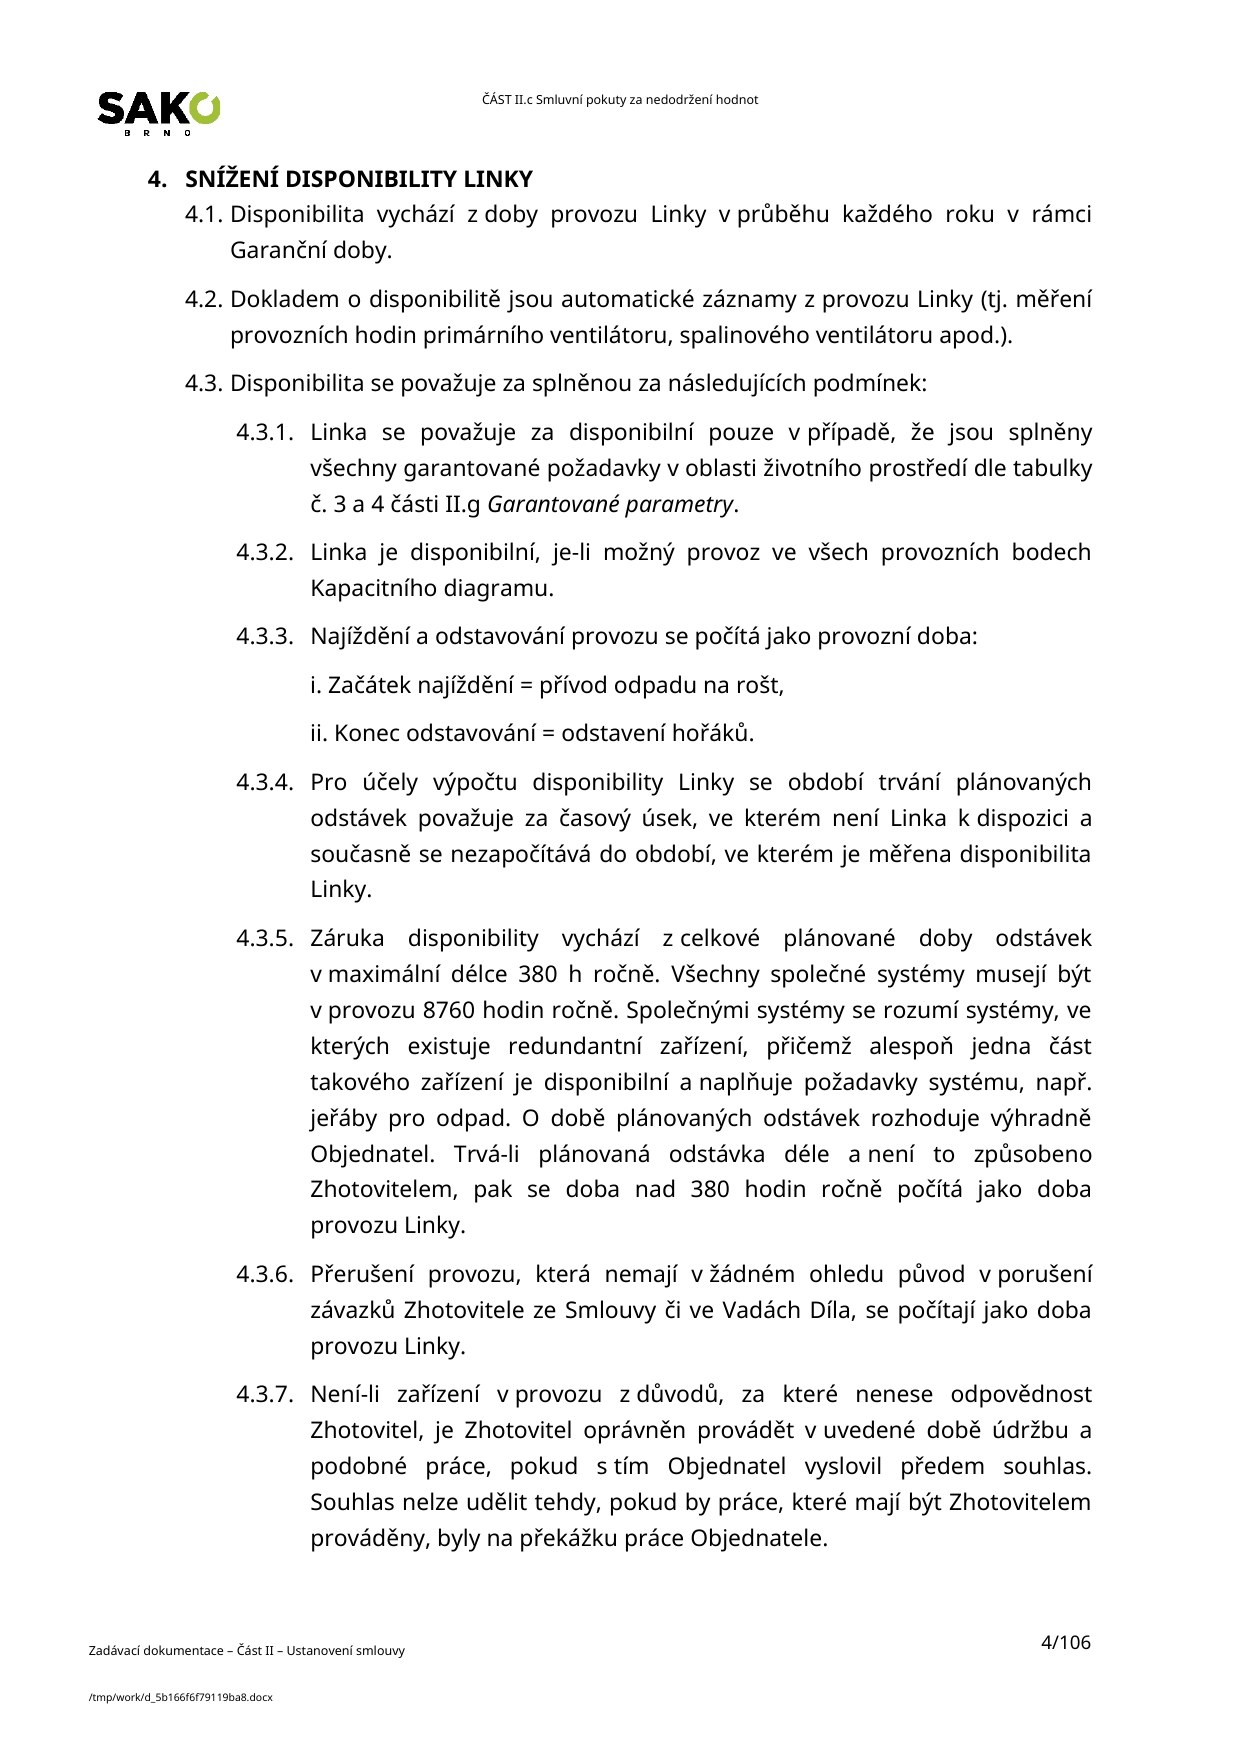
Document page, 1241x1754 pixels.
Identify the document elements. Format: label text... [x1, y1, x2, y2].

list Linka se považuje za disponibilní pouze v případě, že jsou splněny všechny garantované požadavky v oblasti životního prostředí dle tabulky č. 3 a 4 části II.g Garantované parametry. [236, 416, 1093, 519]
list Pro účely výpočtu disponibility Linky se období trvání plánovaných odstávek považuje za časový úsek, ve kterém není Linka k dispozici a současně se nezapočítává do období, ve kterém je měřena disponibilita Linky. [236, 766, 1093, 905]
list Není-li zařízení v provozu z důvodů, za které nenese odpovědnost Zhotovitel, je Zhotovitel oprávněn provádět v uvedené době údržbu a podobné práce, pokud s tím Objednatel vyslovil předem souhlas. Souhlas nelze udělit tehdy, pokud by práce, které mají být Zhotovitelem prováděny, byly na překážku práce Objednatele. [236, 1378, 1093, 1553]
list Najíždění a odstavování provozu se počítá jako provozní doba: [236, 620, 1093, 652]
text i. Začátek najíždění = přívod odpadu na rošt, [310, 669, 1093, 700]
list Dokladem o disponibilitě jsou automatické záznamy z provozu Linky (tj. měření provozních hodin primárního ventilátoru, spalinového ventilátoru apod.). [185, 283, 1093, 350]
list Disponibilita vychází z doby provozu Linky v průběhu každého roku v rámci Garanční doby. [185, 198, 1093, 266]
list Záruka disponibility vychází z celkové plánované doby odstávek v maximální délce 380 h ročně. Všechny společné systémy musejí být v provozu 8760 hodin ročně. Společnými systémy se rozumí systémy, ve kterých existuje redundantní zařízení, přičemž alespoň jedna část takového zařízení je disponibilní a naplňuje požadavky systému, např. jeřáby pro odpad. O době plánovaných odstávek rozhoduje výhradně Objednatel. Trvá-li plánovaná odstávka déle a není to způsobeno Zhotovitelem, pak se doba nad 380 hodin ročně počítá jako doba provozu Linky. [236, 922, 1093, 1241]
list Disponibilita se považuje za splněnou za následujících podmínek: [185, 367, 1093, 398]
list SNÍŽENÍ DISPONIBILITY LINKY [148, 162, 1093, 194]
list Přerušení provozu, která nemají v žádném ohledu původ v porušení závazků Zhotovitele ze Smlouvy či ve Vadách Díla, se počítají jako doba provozu Linky. [236, 1258, 1093, 1361]
text ii. Konec odstavování = odstavení hořáků. [310, 717, 1093, 748]
list Linka je disponibilní, je-li možný provoz ve všech provozních bodech Kapacitního diagramu. [236, 536, 1093, 603]
picture [97, 92, 221, 136]
